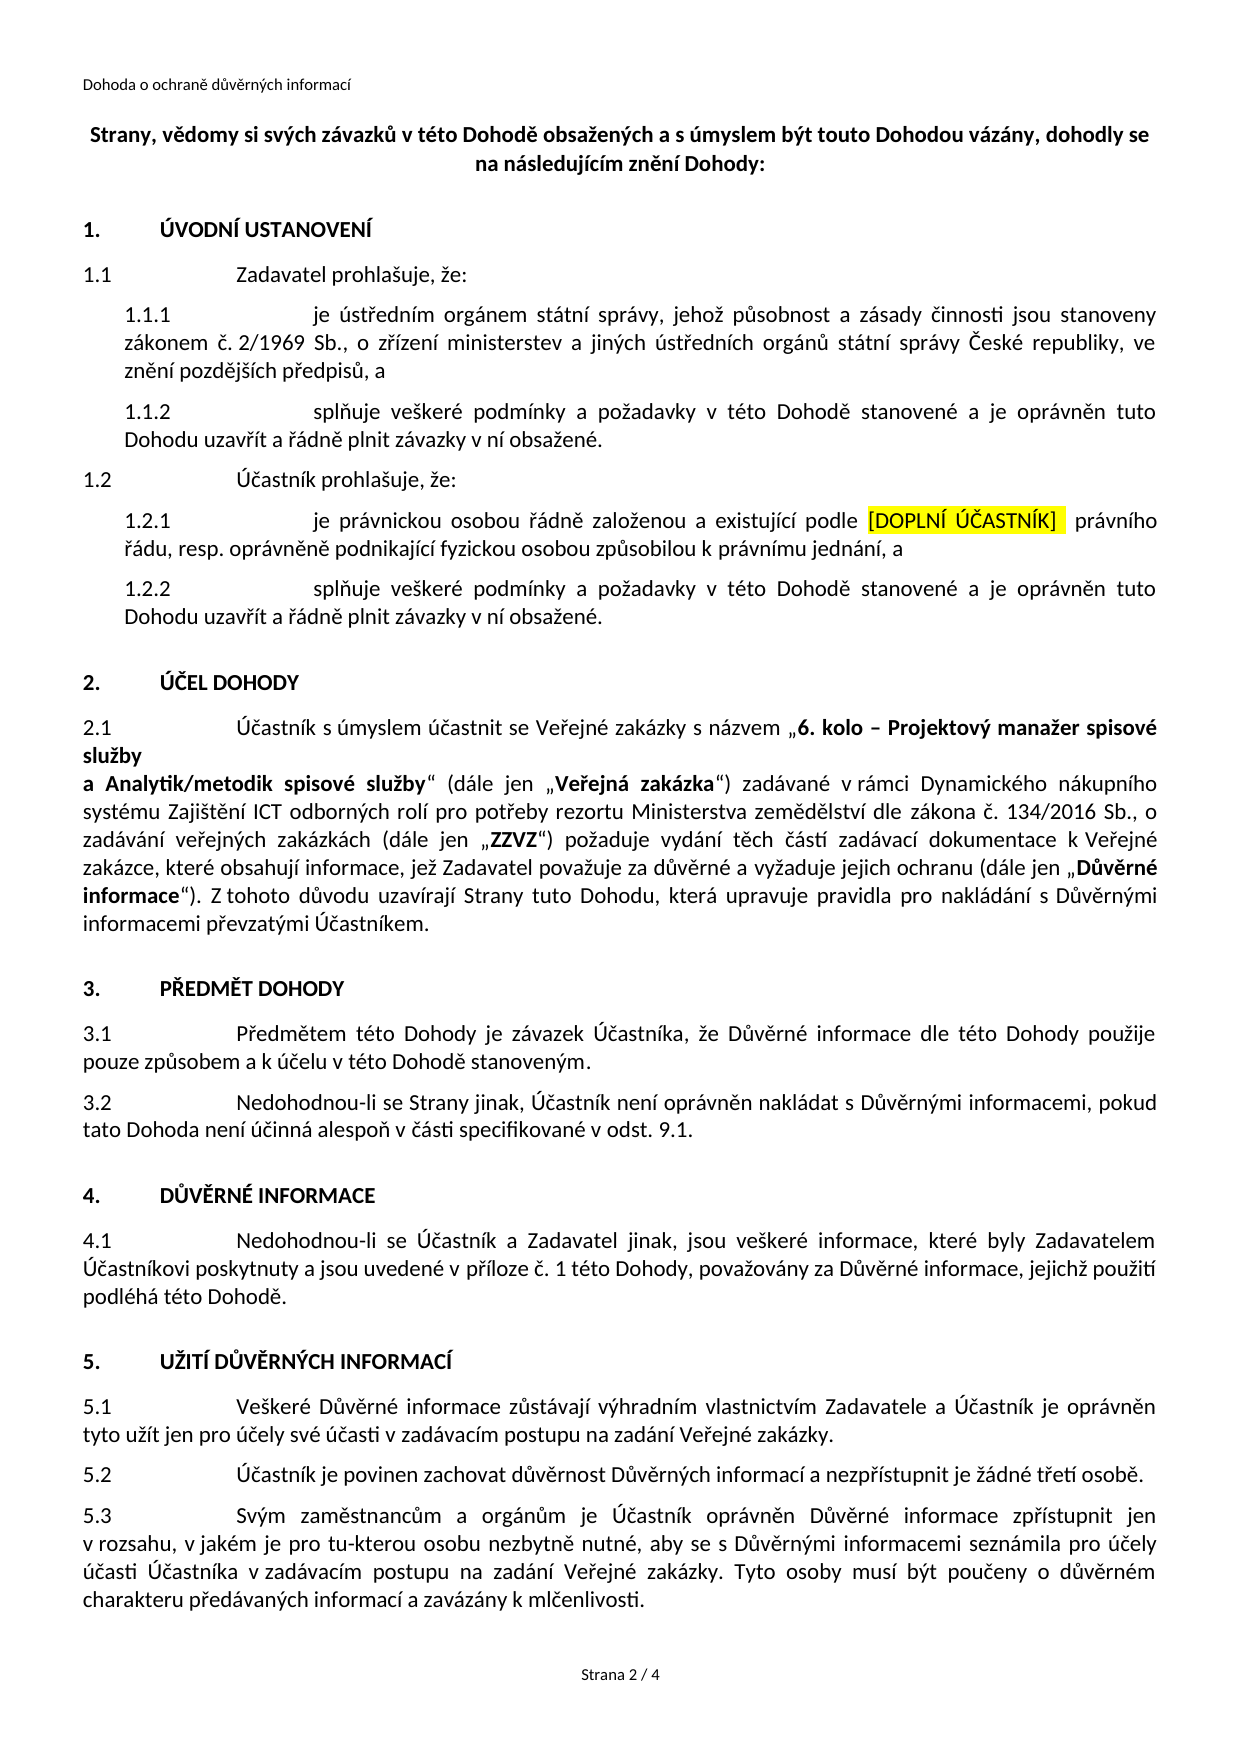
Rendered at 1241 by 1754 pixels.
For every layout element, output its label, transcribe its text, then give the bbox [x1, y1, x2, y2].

text Účastník prohlašuje, že: [83, 465, 1157, 493]
text Nedohodnou-li se Strany jinak, Účastník není oprávněn nakládat s Důvěrnými informacemi, pokud tato Dohoda není účinná alespoň v části specifikované v odst. 9. 1. [83, 1088, 1157, 1144]
text Účastník je povinen zachovat důvěrnost Důvěrných informací a nezpřístupnit je žádné třetí osobě. [83, 1461, 1157, 1489]
text Nedohodnou-li se Účastník a Zadavatel jinak, jsou veškeré informace, které byly Zadavatelem Účastníkovi poskytnuty a jsou uvedené v příloze č. 1 této Dohody, považovány za Důvěrné informace, jejichž použití podléhá této Dohodě. [83, 1226, 1157, 1310]
text Strany, vědomy si svých závazků v této Dohodě obsažených a s úmyslem být touto Dohodou vázány, dohodly se na následujícím znění Dohody: [83, 119, 1157, 178]
list splňuje veškeré podmínky a požadavky v této Dohodě stanovené a je oprávněn tuto Dohodu uzavřít a řádně plnit závazky v ní obsažené. [124, 574, 1157, 631]
text Svým zaměstnancům a orgánům je Účastník oprávněn Důvěrné informace zpřístupnit jen v rozsahu, v jakém je pro tu-kterou osobu nezbytně nutné, aby se s Důvěrnými informacemi seznámila pro účely účasti Účastníka v zadávacím postupu na zadání Veřejné zakázky. Tyto osoby musí být poučeny o důvěrném charakteru předávaných informací a zavázány k mlčenlivosti. [83, 1501, 1157, 1613]
text PŘEDMĚT DOHODY [83, 974, 1157, 1002]
text ÚVODNÍ USTANOVENÍ [83, 215, 1157, 243]
text Zadavatel prohlašuje, že: [83, 260, 1157, 288]
text UŽITÍ DŮVĚRNÝCH INFORMACÍ [83, 1347, 1157, 1375]
list je ústředním orgánem státní správy, jehož působnost a zásady činnosti jsou stanoveny zákonem č. 2/1969 Sb., o zřízení ministerstev a jiných ústředních orgánů státní správy České republiky, ve znění pozdějších předpisů, a [124, 300, 1157, 384]
text ÚČEL DOHODY [83, 668, 1157, 696]
list je právnickou osobou řádně založenou a existující podle právního řádu, resp. oprávněně podnikající fyzickou osobou způsobilou k právnímu jednání, a [124, 506, 1157, 562]
list splňuje veškeré podmínky a požadavky v této Dohodě stanovené a je oprávněn tuto Dohodu uzavřít a řádně plnit závazky v ní obsažené. [124, 397, 1157, 453]
text Předmětem této Dohody je závazek Účastníka, že Důvěrné informace dle této Dohody použije pouze způsobem a k účelu v této Dohodě stanoveným. [83, 1019, 1157, 1075]
text Veškeré Důvěrné informace zůstávají výhradním vlastnictvím Zadavatele a Účastník je oprávněn tyto užít jen pro účely své účasti v zadávacím postupu na zadání Veřejné zakázky. [83, 1392, 1157, 1448]
text Účastník s úmyslem účastnit se Veřejné zakázky s názvem „6. kolo – Projektový manažer spisové služby a Analytik/metodik spisové služby“ (dále jen „Veřejná zakázka“) zadávané v rámci Dynamického nákupního systému Zajištění ICT odborných rolí pro potřeby rezortu Ministerstva zemědělství dle zákona č. 134/2016 Sb., o zadávání veřejných zakázkách (dále jen „ZZVZ“) požaduje vydání těch částí zadávací dokumentace k Veřejné zakázce, které obsahují informace, jež Zadavatel považuje za důvěrné a vyžaduje jejich ochranu (dále jen „Důvěrné informace“). Z tohoto důvodu uzavírají Strany tuto Dohodu, která upravuje pravidla pro nakládání s Důvěrnými informacemi převzatými Účastníkem. [83, 713, 1157, 937]
text DŮVĚRNÉ INFORMACE [83, 1181, 1157, 1209]
